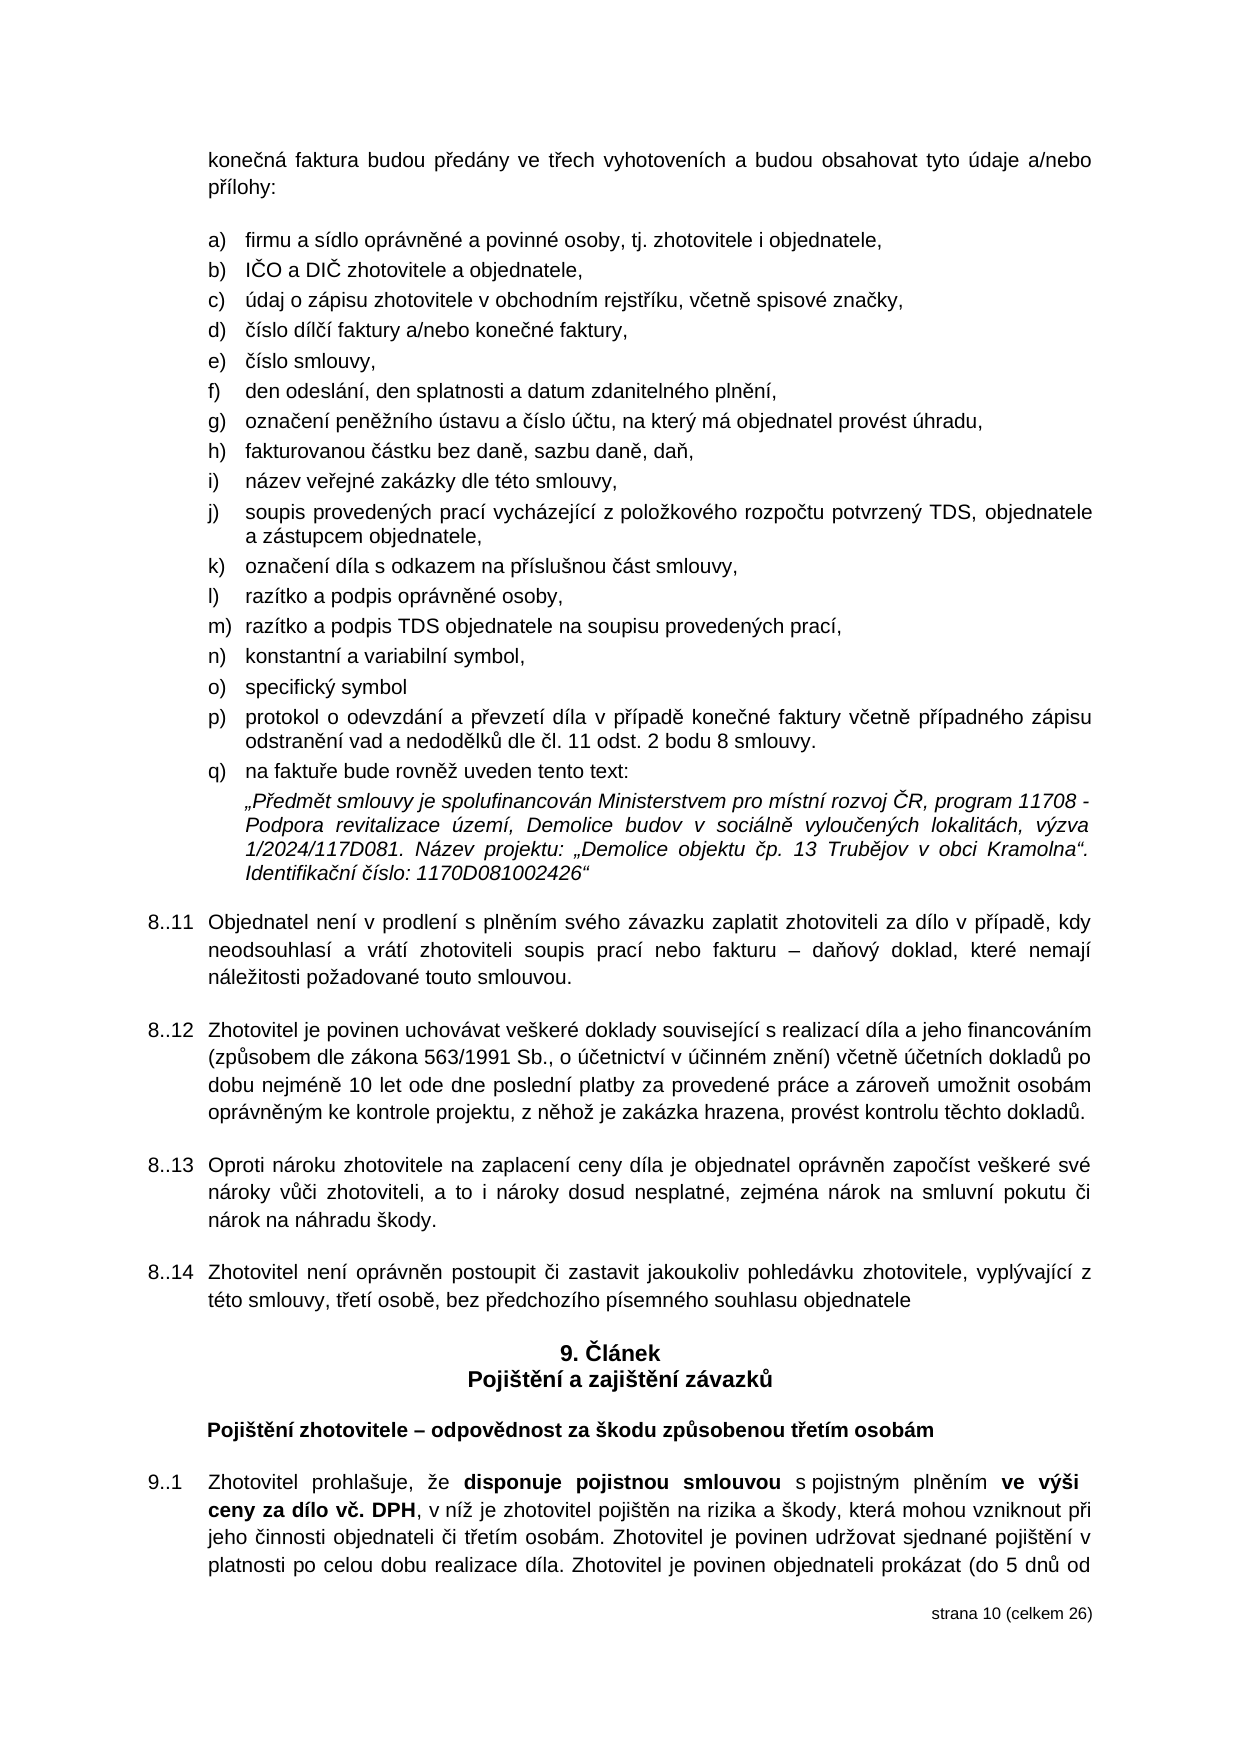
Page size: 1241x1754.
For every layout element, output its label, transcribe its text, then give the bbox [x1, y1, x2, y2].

subtitle protokol o odevzdání a převzetí díla v případě konečné faktury včetně případného zápisu odstranění vad a nedodělků dle čl. 11 odst. 2 bodu 8 smlouvy. [208, 705, 1092, 753]
subtitle Pojištění zhotovitele – odpovědnost za škodu způsobenou třetím osobám [207, 1418, 1092, 1442]
list „Předmět smlouvy je spolufinancován Ministerstvem pro místní rozvoj ČR, program 11708 - Podpora revitalizace území, Demolice budov v sociálně vyloučených lokalitách, výzva 1/2024/117D081. Název projektu: „Demolice objektu čp. 13 Trubějov v obci Kramolna“. Identifikační číslo: 1170D081002426“ [245, 789, 1092, 885]
subtitle IČO a DIČ zhotovitele a objednatele, [208, 258, 1092, 282]
subtitle na faktuře bude rovněž uveden tento text: [208, 759, 1092, 783]
subtitle Zhotovitel není oprávněn postoupit či zastavit jakoukoliv pohledávku zhotovitele, vyplývající z této smlouvy, třetí osobě, bez předchozího písemného souhlasu objednatele [148, 1260, 1092, 1311]
list soupis provedených prací vycházející z položkového rozpočtu potvrzený TDS, objednatele a zástupcem objednatele, [208, 499, 1092, 547]
subtitle razítko a podpis oprávněné osoby, [208, 584, 1092, 608]
subtitle Oproti nároku zhotovitele na zaplacení ceny díla je objednatel oprávněn započíst veškeré své nároky vůči zhotoviteli, a to i nároky dosud nesplatné, zejména nárok na smluvní pokutu či nárok na náhradu škody. [148, 1152, 1092, 1231]
subtitle číslo smlouvy, [208, 348, 1092, 372]
subtitle firmu a sídlo oprávněné a povinné osoby, tj. zhotovitele i objednatele, [208, 228, 1092, 252]
subtitle Objednatel není v prodlení s plněním svého závazku zaplatit zhotoviteli za dílo v případě, kdy neodsouhlasí a vrátí zhotoviteli soupis prací nebo fakturu – daňový doklad, které nemají náležitosti požadované touto smlouvou. [148, 910, 1092, 989]
subtitle název veřejné zakázky dle této smlouvy, [208, 469, 1092, 493]
subtitle Pojištění a zajištění závazků [148, 1366, 1092, 1393]
subtitle den odeslání, den splatnosti a datum zdanitelného plnění, [208, 379, 1092, 403]
subtitle konstantní a variabilní symbol, [208, 644, 1092, 668]
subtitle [148, 148, 1092, 199]
subtitle údaj o zápisu zhotovitele v obchodním rejstříku, včetně spisové značky, [208, 288, 1092, 312]
subtitle specifický symbol [208, 674, 1092, 698]
subtitle označení díla s odkazem na příslušnou část smlouvy, [208, 554, 1092, 578]
subtitle číslo dílčí faktury a/nebo konečné faktury, [208, 318, 1092, 342]
subtitle fakturovanou částku bez daně, sazbu daně, daň, [208, 439, 1092, 463]
subtitle označení peněžního ústavu a číslo účtu, na který má objednatel provést úhradu, [208, 409, 1092, 433]
subtitle razítko a podpis TDS objednatele na soupisu provedených prací, [208, 614, 1092, 638]
subtitle Zhotovitel je povinen uchovávat veškeré doklady související s realizací díla a jeho financováním (způsobem dle zákona 563/1991 Sb., o účetnictví v účinném znění) včetně účetních dokladů po dobu nejméně 10 let ode dne poslední platby za provedené práce a zároveň umožnit osobám oprávněným ke kontrole projektu, z něhož je zakázka hrazena, provést kontrolu těchto dokladů. [148, 1017, 1092, 1124]
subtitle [148, 1470, 1092, 1577]
